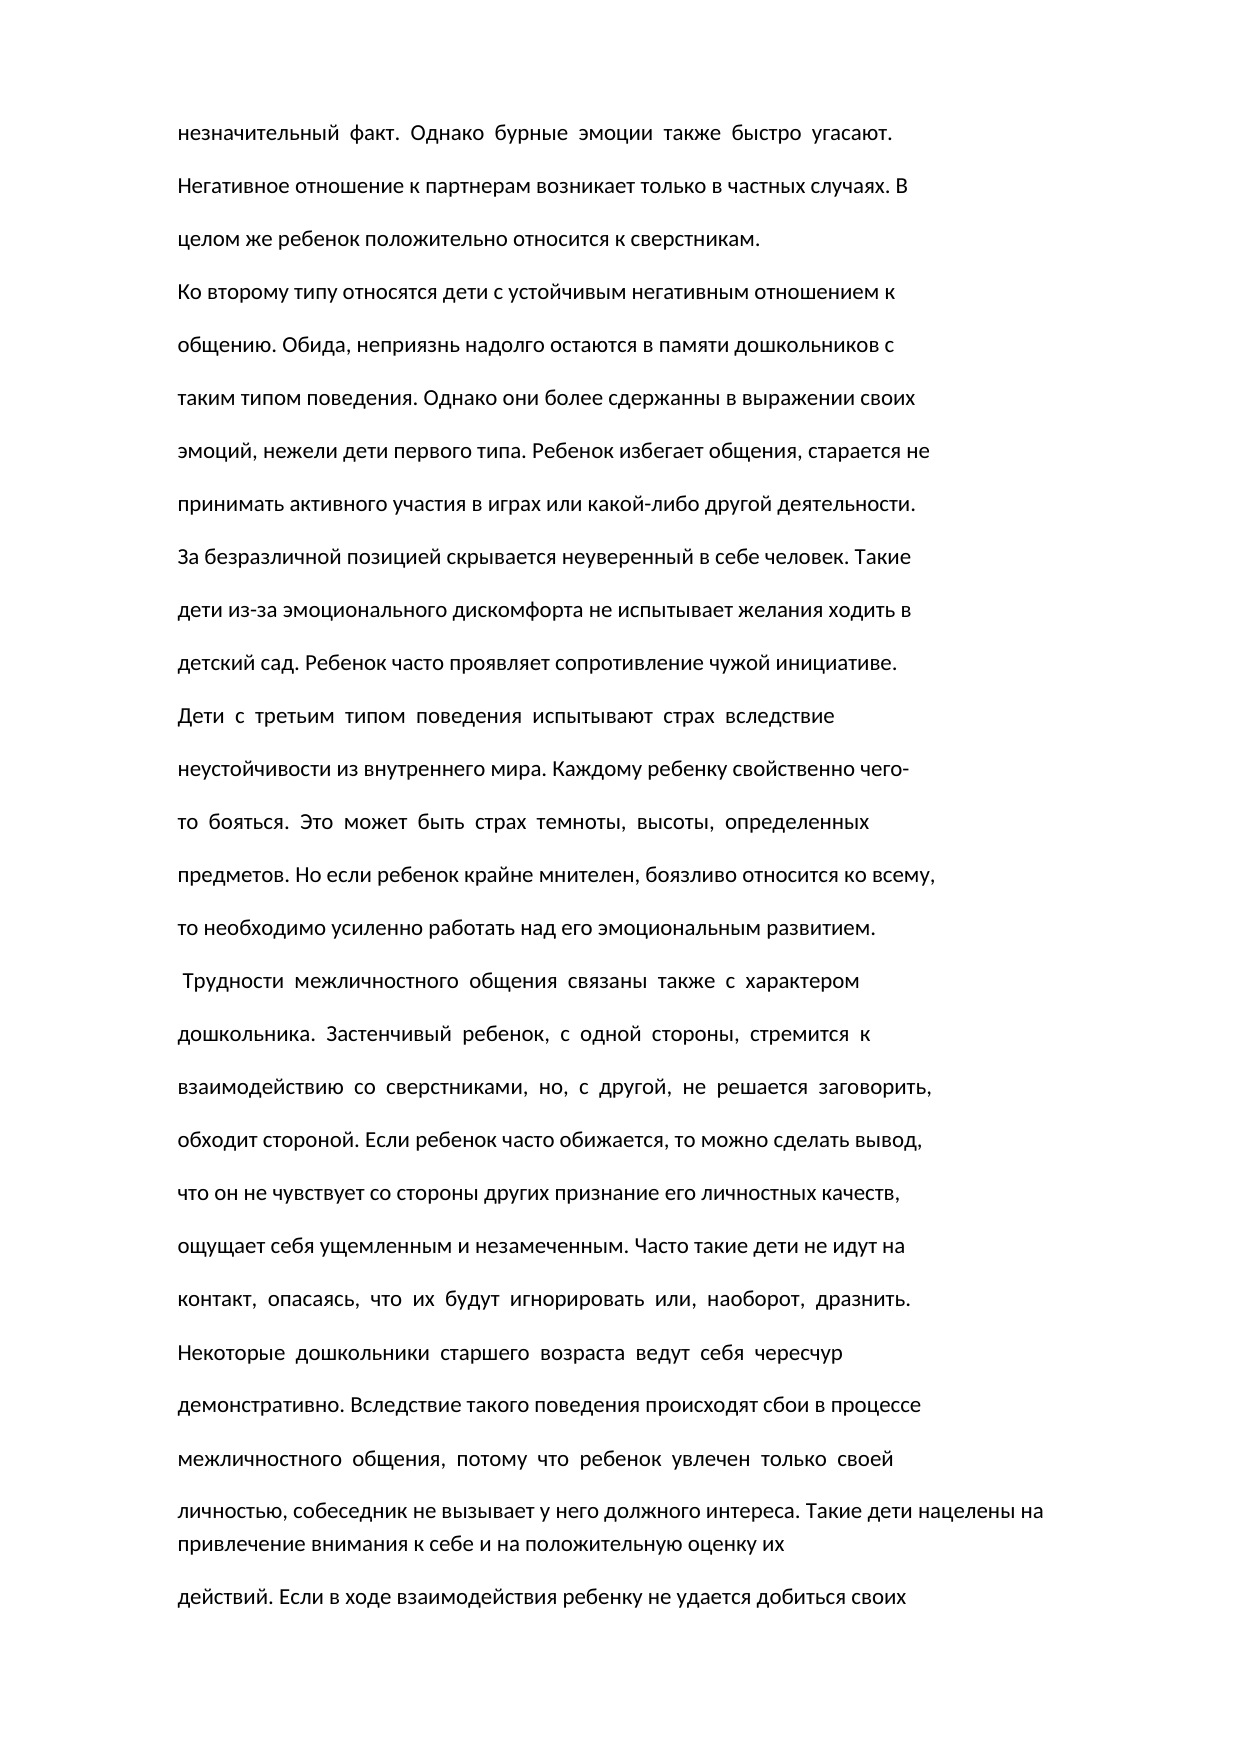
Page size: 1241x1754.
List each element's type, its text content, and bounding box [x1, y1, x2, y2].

text то бояться. Это может быть страх темноты, высоты, определенных [177, 807, 1152, 835]
text Негативное отношение к партнерам возникает только в частных случаях. В [177, 171, 1152, 199]
text предметов. Но если ребенок крайне мнителен, боязливо относится ко всему, [177, 860, 1152, 888]
text обходит стороной. Если ребенок часто обижается, то можно сделать вывод, [177, 1126, 1152, 1153]
text действий. Если в ходе взаимодействия ребенку не удается добиться своих [177, 1582, 1152, 1610]
text общению. Обида, неприязнь надолго остаются в памяти дошкольников с [177, 330, 1152, 358]
text что он не чувствует со стороны других признание его личностных качеств, [177, 1178, 1152, 1207]
text Некоторые дошкольники старшего возраста ведут себя чересчур [177, 1338, 1152, 1366]
text контакт, опасаясь, что их будут игнорировать или, наоборот, дразнить. [177, 1284, 1152, 1313]
text эмоций, нежели дети первого типа. Ребенок избегает общения, старается не [177, 436, 1152, 464]
text принимать активного участия в играх или какой-либо другой деятельности. [177, 489, 1152, 517]
text то необходимо усиленно работать над его эмоциональным развитием. [177, 913, 1152, 941]
text ощущает себя ущемленным и незамеченным. Часто такие дети не идут на [177, 1232, 1152, 1259]
text неустойчивости из внутреннего мира. Каждому ребенку свойственно чего- [177, 754, 1152, 782]
text целом же ребенок положительно относится к сверстникам. [177, 224, 1152, 252]
text Дети с третьим типом поведения испытывают страх вследствие [177, 701, 1152, 729]
text таким типом поведения. Однако они более сдержанны в выражении своих [177, 383, 1152, 411]
text взаимодействию со сверстниками, но, с другой, не решается заговорить, [177, 1072, 1152, 1101]
text дошкольника. Застенчивый ребенок, с одной стороны, стремится к [177, 1019, 1152, 1047]
text личностью, собеседник не вызывает у него должного интереса. Такие дети нацелены на привлечение внимания к себе и на положительную оценку их [177, 1497, 1152, 1557]
text За безразличной позицией скрывается неуверенный в себе человек. Такие [177, 542, 1152, 570]
text детский сад. Ребенок часто проявляет сопротивление чужой инициативе. [177, 648, 1152, 676]
text дети из-за эмоционального дискомфорта не испытывает желания ходить в [177, 595, 1152, 623]
text незначительный факт. Однако бурные эмоции также быстро угасают. [177, 118, 1152, 146]
text Трудности межличностного общения связаны также с характером [177, 966, 1152, 994]
text межличностного общения, потому что ребенок увлечен только своей [177, 1444, 1152, 1472]
text демонстративно. Вследствие такого поведения происходят сбои в процессе [177, 1391, 1152, 1419]
text Ко второму типу относятся дети с устойчивым негативным отношением к [177, 277, 1152, 305]
